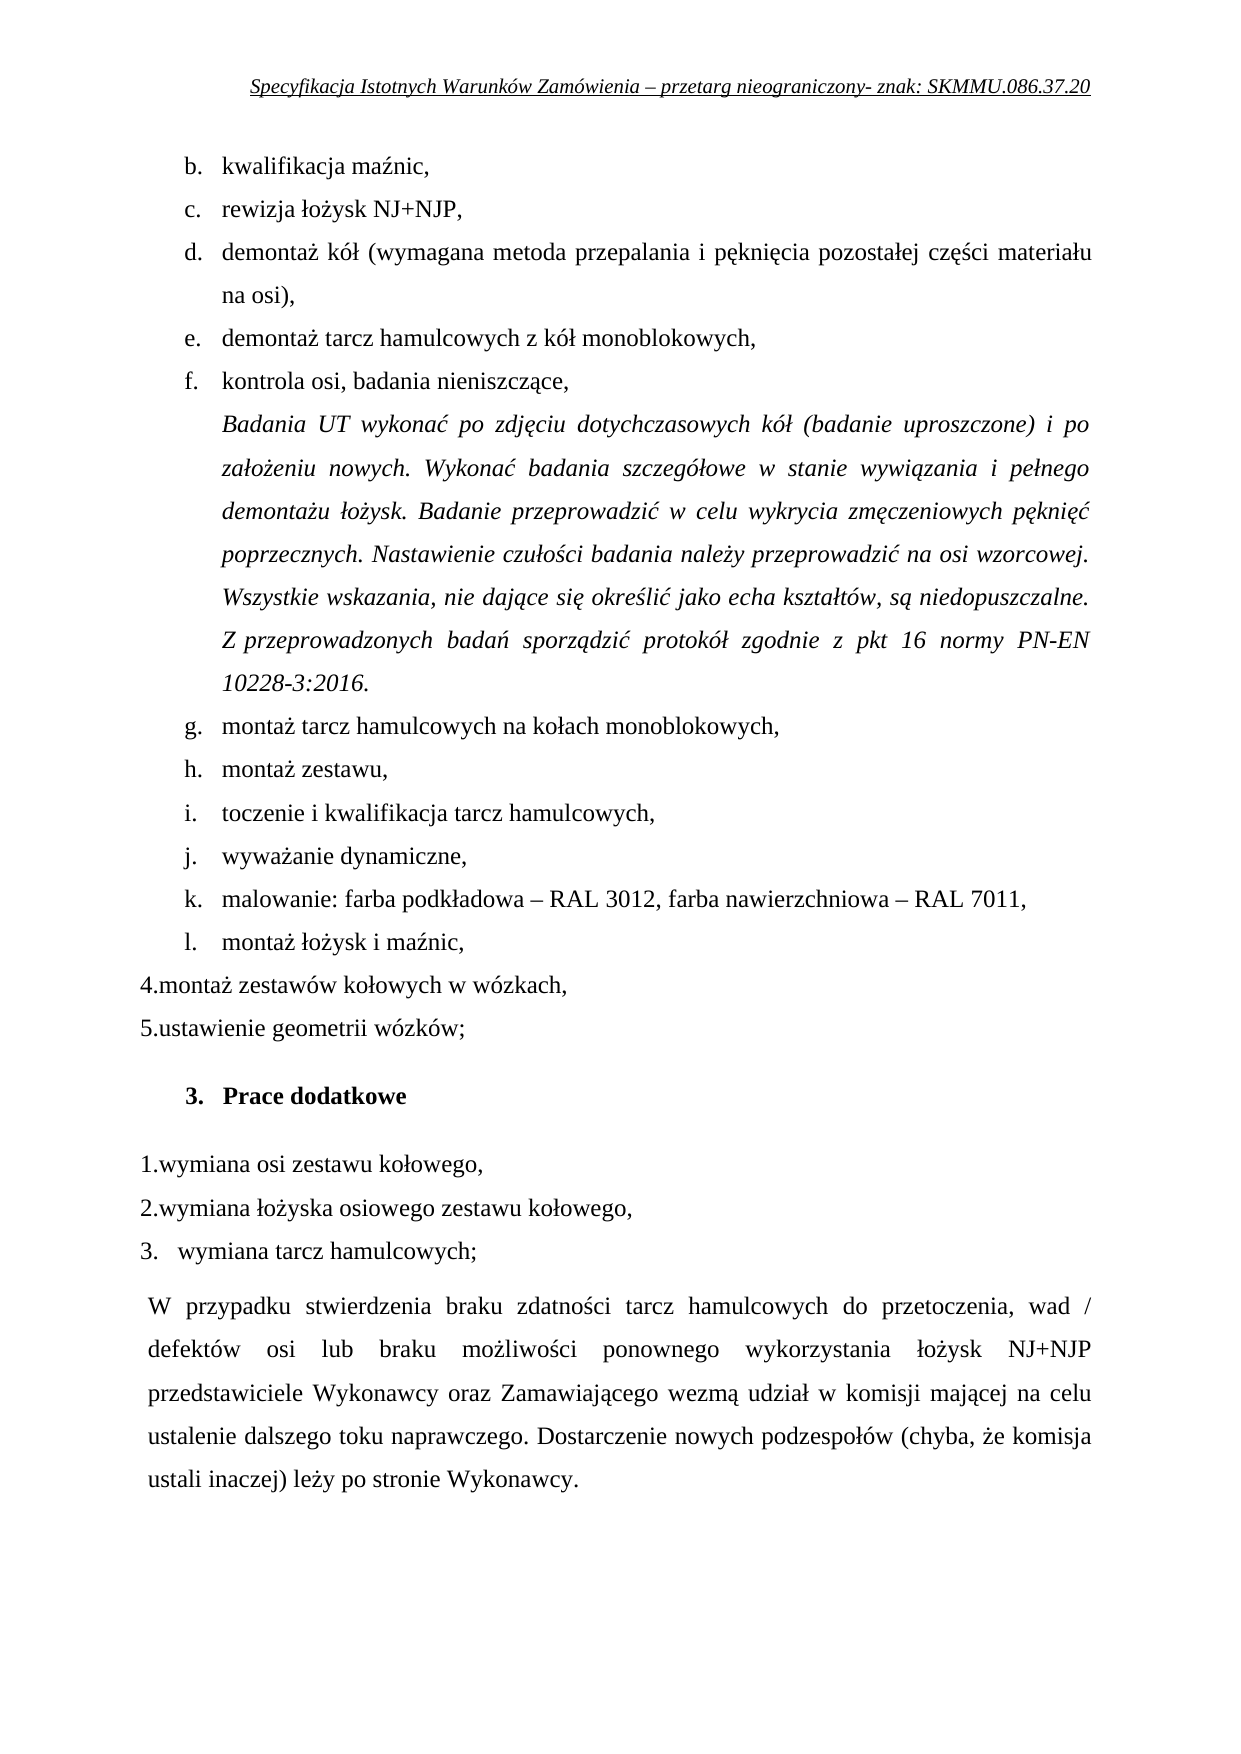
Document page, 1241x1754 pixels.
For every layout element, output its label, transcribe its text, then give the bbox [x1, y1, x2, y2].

list malowanie: farba podkładowa – RAL 3012, farba nawierzchniowa – RAL 7011, [184, 884, 1092, 913]
list wymiana tarcz hamulcowych; [140, 1236, 1092, 1264]
list kwalifikacja maźnic, [184, 151, 1092, 179]
text W przypadku stwierdzenia braku zdatności tarcz hamulcowych do przetoczenia, wad / defektów osi lub braku możliwości ponownego wykorzystania łożysk NJ+NJP przedstawiciele Wykonawcy oraz Zamawiającego wezmą udział w komisji mającej na celu ustalenie dalszego toku naprawczego. Dostarczenie nowych podzespołów (chyba, że komisja ustali inaczej) leży po stronie Wykonawcy. [148, 1291, 1092, 1493]
list wymiana osi zestawu kołowego, [140, 1149, 1092, 1178]
list kontrola osi, badania nieniszczące, [184, 366, 1092, 395]
list wymiana łożyska osiowego zestawu kołowego, [140, 1193, 1092, 1221]
list toczenie i kwalifikacja tarcz hamulcowych, [184, 798, 1092, 826]
list montaż łożysk i maźnic, [184, 927, 1092, 956]
list Prace dodatkowe [185, 1081, 1092, 1110]
list demontaż tarcz hamulcowych z kół monoblokowych, [184, 323, 1092, 352]
list ustawienie geometrii wózków; [140, 1013, 1092, 1042]
list montaż zestawów kołowych w wózkach, [140, 970, 1092, 999]
list wyważanie dynamiczne, [184, 841, 1092, 869]
text Badania UT wykonać po zdjęciu dotychczasowych kół (badanie uproszczone) i po założeniu nowych. Wykonać badania szczegółowe w stanie wywiązania i pełnego demontażu łożysk. Badanie przeprowadzić w celu wykrycia zmęczeniowych pęknięć poprzecznych. Nastawienie czułości badania należy przeprowadzić na osi wzorcowej. Wszystkie wskazania, nie dające się określić jako echa kształtów, są niedopuszczalne. Z przeprowadzonych badań sporządzić protokół zgodnie z pkt 16 normy PN-EN 10228-3:2016. [222, 409, 1092, 697]
list montaż tarcz hamulcowych na kołach monoblokowych, [184, 711, 1092, 740]
list demontaż kół (wymagana metoda przepalania i pęknięcia pozostałej części materiału na osi), [184, 237, 1092, 309]
list montaż zestawu, [184, 754, 1092, 783]
list rewizja łożysk NJ+NJP, [184, 194, 1092, 223]
